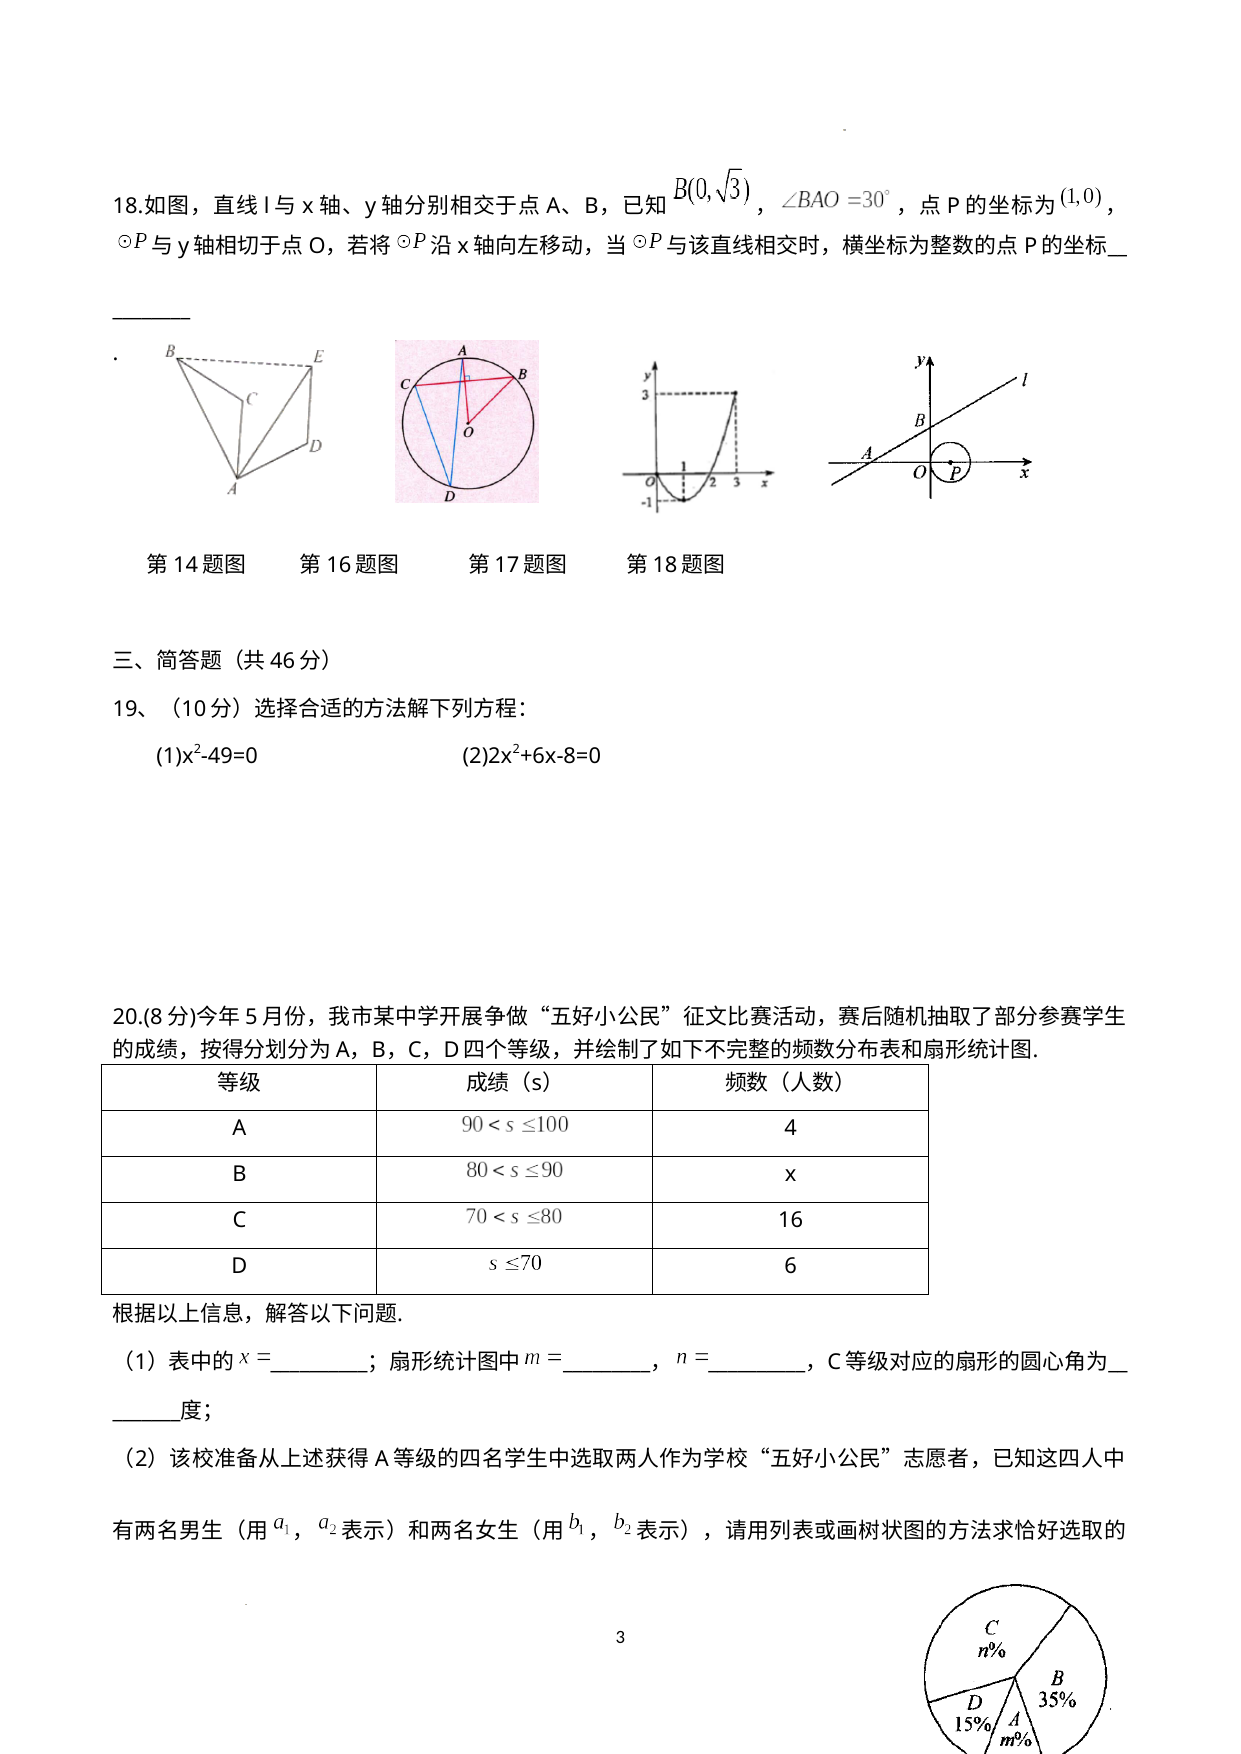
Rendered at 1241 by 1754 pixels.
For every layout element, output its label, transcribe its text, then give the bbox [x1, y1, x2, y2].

text 第14题图 第16题图 第17题图 第18题图 [112, 547, 1128, 579]
table_cell D [102, 1249, 376, 1294]
table_cell x [653, 1157, 928, 1202]
text 19、（10分）选择合适的方法解下列方程： [112, 691, 1128, 723]
table_cell [377, 1157, 652, 1202]
table_cell 6 [653, 1249, 928, 1294]
table_cell 16 [653, 1203, 928, 1248]
text 20.(8分)今年5月份，我市某中学开展争做“五好小公民”征文比赛活动，赛后随机抽取了部分参赛学生的成绩，按得分划分为A，B，C，D四个等级，并绘制了如下不完整的频数分布表和扇形统计图. [112, 999, 1128, 1064]
table_header 等级 [102, 1065, 376, 1110]
picture [826, 349, 1037, 503]
text . [112, 324, 1128, 389]
table_cell C [102, 1203, 376, 1248]
table_header 成绩（s） [377, 1065, 652, 1110]
text 三、简答题（共46分） [112, 642, 1128, 675]
text 根据以上信息，解答以下问题. [112, 1295, 1128, 1328]
text （1）表中的__________；扇形统计图中_________，__________，C等级对应的扇形的圆心角为_________度； [112, 1343, 1128, 1425]
picture [917, 1578, 1113, 1754]
text (1)x2-49=0 (2)2x2+6x-8=0 [112, 739, 1128, 771]
table_header 频数（人数） [653, 1065, 928, 1110]
table_cell [377, 1203, 652, 1248]
table_cell 4 [653, 1111, 928, 1156]
picture [157, 338, 335, 502]
table_cell [377, 1249, 652, 1294]
table_cell A [102, 1111, 376, 1156]
picture [614, 389, 787, 523]
text （2）该校准备从上述获得A等级的四名学生中选取两人作为学校“五好小公民”志愿者，已知这四人中有两名男生（用，表示）和两名女生（用，表示），请用列表或画树状图的方法求恰好选取的是和的概率. [112, 1441, 1128, 1571]
table_cell [377, 1111, 652, 1156]
picture [395, 340, 539, 503]
table_cell B [102, 1157, 376, 1202]
text 18.如图，直线l与x轴、y轴分别相交于点A、B，已知，，点P的坐标为，与y轴相切于点O，若将沿x轴向左移动，当与该直线相交时，横坐标为整数的点P的坐标__________ [112, 162, 1128, 324]
